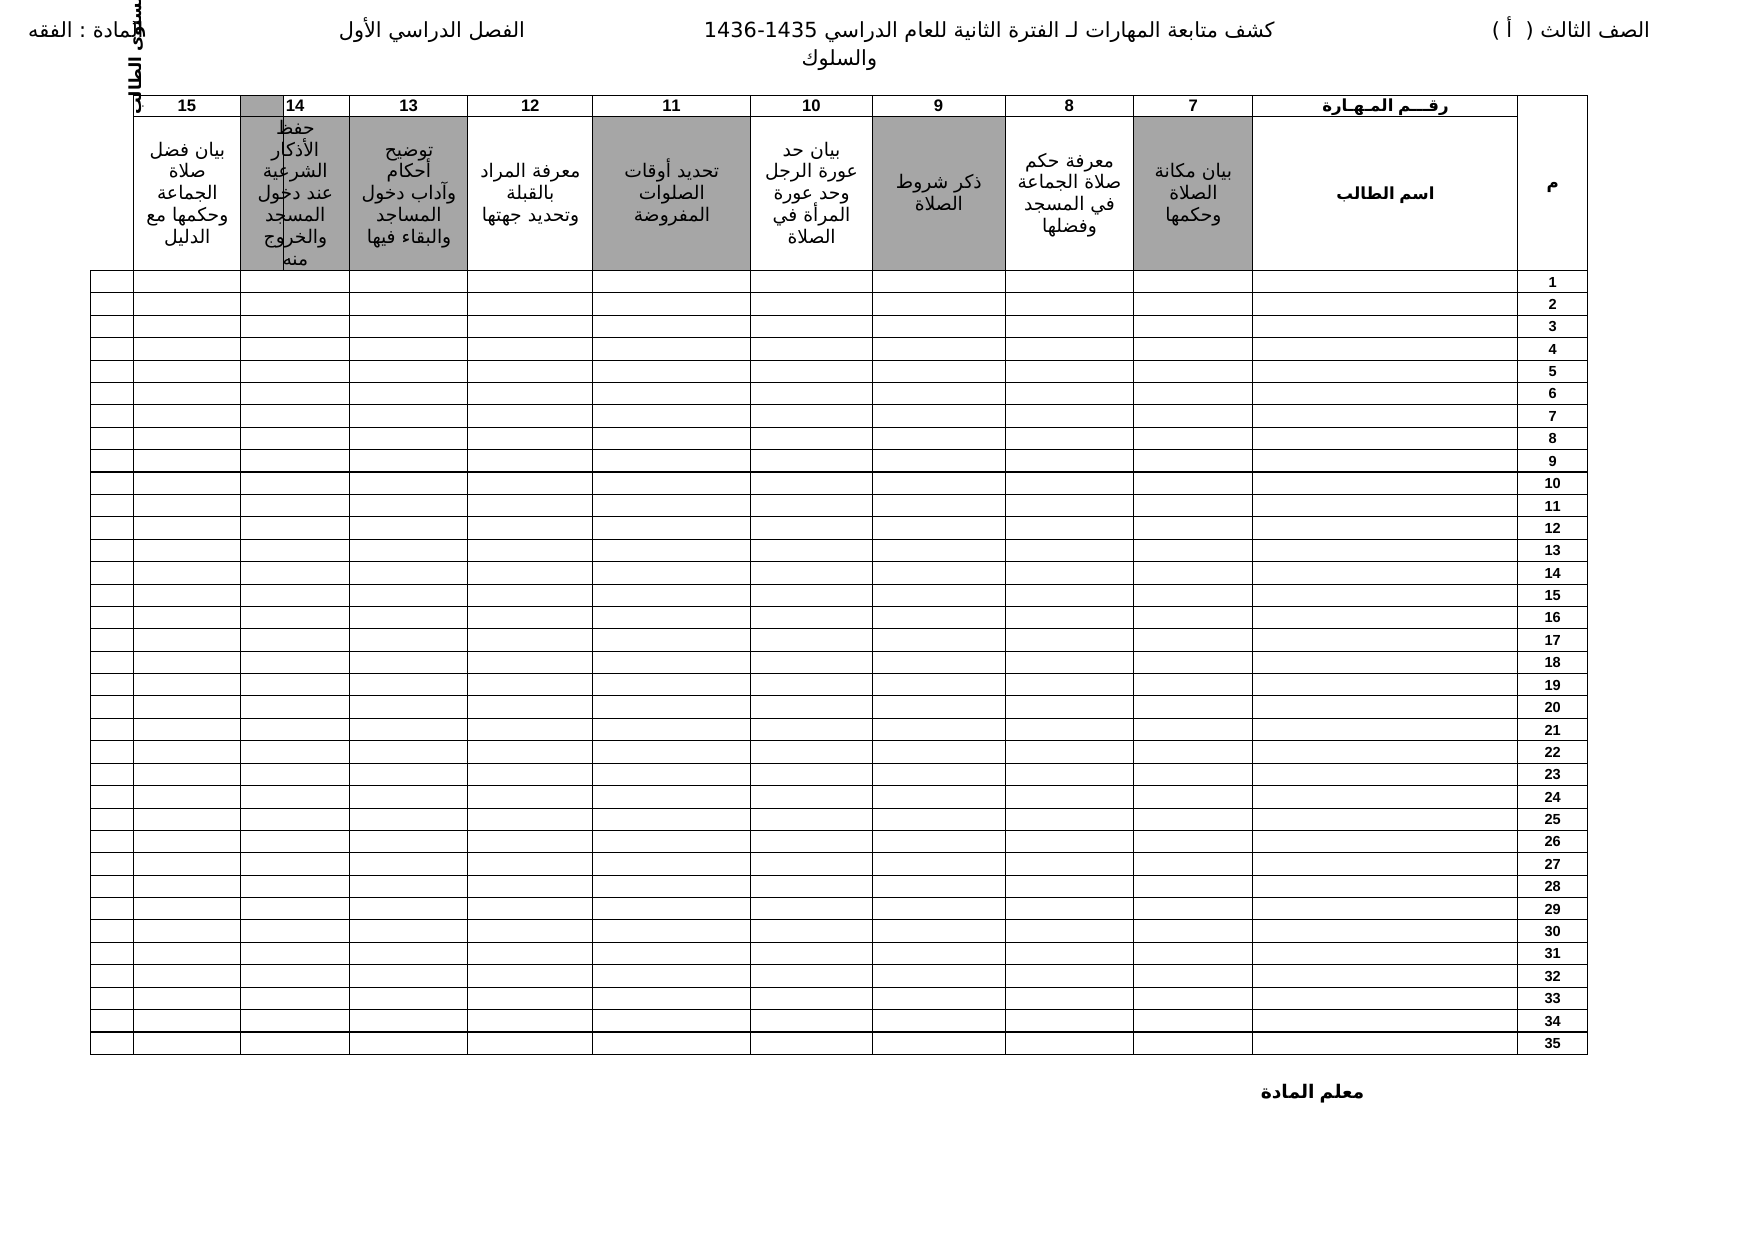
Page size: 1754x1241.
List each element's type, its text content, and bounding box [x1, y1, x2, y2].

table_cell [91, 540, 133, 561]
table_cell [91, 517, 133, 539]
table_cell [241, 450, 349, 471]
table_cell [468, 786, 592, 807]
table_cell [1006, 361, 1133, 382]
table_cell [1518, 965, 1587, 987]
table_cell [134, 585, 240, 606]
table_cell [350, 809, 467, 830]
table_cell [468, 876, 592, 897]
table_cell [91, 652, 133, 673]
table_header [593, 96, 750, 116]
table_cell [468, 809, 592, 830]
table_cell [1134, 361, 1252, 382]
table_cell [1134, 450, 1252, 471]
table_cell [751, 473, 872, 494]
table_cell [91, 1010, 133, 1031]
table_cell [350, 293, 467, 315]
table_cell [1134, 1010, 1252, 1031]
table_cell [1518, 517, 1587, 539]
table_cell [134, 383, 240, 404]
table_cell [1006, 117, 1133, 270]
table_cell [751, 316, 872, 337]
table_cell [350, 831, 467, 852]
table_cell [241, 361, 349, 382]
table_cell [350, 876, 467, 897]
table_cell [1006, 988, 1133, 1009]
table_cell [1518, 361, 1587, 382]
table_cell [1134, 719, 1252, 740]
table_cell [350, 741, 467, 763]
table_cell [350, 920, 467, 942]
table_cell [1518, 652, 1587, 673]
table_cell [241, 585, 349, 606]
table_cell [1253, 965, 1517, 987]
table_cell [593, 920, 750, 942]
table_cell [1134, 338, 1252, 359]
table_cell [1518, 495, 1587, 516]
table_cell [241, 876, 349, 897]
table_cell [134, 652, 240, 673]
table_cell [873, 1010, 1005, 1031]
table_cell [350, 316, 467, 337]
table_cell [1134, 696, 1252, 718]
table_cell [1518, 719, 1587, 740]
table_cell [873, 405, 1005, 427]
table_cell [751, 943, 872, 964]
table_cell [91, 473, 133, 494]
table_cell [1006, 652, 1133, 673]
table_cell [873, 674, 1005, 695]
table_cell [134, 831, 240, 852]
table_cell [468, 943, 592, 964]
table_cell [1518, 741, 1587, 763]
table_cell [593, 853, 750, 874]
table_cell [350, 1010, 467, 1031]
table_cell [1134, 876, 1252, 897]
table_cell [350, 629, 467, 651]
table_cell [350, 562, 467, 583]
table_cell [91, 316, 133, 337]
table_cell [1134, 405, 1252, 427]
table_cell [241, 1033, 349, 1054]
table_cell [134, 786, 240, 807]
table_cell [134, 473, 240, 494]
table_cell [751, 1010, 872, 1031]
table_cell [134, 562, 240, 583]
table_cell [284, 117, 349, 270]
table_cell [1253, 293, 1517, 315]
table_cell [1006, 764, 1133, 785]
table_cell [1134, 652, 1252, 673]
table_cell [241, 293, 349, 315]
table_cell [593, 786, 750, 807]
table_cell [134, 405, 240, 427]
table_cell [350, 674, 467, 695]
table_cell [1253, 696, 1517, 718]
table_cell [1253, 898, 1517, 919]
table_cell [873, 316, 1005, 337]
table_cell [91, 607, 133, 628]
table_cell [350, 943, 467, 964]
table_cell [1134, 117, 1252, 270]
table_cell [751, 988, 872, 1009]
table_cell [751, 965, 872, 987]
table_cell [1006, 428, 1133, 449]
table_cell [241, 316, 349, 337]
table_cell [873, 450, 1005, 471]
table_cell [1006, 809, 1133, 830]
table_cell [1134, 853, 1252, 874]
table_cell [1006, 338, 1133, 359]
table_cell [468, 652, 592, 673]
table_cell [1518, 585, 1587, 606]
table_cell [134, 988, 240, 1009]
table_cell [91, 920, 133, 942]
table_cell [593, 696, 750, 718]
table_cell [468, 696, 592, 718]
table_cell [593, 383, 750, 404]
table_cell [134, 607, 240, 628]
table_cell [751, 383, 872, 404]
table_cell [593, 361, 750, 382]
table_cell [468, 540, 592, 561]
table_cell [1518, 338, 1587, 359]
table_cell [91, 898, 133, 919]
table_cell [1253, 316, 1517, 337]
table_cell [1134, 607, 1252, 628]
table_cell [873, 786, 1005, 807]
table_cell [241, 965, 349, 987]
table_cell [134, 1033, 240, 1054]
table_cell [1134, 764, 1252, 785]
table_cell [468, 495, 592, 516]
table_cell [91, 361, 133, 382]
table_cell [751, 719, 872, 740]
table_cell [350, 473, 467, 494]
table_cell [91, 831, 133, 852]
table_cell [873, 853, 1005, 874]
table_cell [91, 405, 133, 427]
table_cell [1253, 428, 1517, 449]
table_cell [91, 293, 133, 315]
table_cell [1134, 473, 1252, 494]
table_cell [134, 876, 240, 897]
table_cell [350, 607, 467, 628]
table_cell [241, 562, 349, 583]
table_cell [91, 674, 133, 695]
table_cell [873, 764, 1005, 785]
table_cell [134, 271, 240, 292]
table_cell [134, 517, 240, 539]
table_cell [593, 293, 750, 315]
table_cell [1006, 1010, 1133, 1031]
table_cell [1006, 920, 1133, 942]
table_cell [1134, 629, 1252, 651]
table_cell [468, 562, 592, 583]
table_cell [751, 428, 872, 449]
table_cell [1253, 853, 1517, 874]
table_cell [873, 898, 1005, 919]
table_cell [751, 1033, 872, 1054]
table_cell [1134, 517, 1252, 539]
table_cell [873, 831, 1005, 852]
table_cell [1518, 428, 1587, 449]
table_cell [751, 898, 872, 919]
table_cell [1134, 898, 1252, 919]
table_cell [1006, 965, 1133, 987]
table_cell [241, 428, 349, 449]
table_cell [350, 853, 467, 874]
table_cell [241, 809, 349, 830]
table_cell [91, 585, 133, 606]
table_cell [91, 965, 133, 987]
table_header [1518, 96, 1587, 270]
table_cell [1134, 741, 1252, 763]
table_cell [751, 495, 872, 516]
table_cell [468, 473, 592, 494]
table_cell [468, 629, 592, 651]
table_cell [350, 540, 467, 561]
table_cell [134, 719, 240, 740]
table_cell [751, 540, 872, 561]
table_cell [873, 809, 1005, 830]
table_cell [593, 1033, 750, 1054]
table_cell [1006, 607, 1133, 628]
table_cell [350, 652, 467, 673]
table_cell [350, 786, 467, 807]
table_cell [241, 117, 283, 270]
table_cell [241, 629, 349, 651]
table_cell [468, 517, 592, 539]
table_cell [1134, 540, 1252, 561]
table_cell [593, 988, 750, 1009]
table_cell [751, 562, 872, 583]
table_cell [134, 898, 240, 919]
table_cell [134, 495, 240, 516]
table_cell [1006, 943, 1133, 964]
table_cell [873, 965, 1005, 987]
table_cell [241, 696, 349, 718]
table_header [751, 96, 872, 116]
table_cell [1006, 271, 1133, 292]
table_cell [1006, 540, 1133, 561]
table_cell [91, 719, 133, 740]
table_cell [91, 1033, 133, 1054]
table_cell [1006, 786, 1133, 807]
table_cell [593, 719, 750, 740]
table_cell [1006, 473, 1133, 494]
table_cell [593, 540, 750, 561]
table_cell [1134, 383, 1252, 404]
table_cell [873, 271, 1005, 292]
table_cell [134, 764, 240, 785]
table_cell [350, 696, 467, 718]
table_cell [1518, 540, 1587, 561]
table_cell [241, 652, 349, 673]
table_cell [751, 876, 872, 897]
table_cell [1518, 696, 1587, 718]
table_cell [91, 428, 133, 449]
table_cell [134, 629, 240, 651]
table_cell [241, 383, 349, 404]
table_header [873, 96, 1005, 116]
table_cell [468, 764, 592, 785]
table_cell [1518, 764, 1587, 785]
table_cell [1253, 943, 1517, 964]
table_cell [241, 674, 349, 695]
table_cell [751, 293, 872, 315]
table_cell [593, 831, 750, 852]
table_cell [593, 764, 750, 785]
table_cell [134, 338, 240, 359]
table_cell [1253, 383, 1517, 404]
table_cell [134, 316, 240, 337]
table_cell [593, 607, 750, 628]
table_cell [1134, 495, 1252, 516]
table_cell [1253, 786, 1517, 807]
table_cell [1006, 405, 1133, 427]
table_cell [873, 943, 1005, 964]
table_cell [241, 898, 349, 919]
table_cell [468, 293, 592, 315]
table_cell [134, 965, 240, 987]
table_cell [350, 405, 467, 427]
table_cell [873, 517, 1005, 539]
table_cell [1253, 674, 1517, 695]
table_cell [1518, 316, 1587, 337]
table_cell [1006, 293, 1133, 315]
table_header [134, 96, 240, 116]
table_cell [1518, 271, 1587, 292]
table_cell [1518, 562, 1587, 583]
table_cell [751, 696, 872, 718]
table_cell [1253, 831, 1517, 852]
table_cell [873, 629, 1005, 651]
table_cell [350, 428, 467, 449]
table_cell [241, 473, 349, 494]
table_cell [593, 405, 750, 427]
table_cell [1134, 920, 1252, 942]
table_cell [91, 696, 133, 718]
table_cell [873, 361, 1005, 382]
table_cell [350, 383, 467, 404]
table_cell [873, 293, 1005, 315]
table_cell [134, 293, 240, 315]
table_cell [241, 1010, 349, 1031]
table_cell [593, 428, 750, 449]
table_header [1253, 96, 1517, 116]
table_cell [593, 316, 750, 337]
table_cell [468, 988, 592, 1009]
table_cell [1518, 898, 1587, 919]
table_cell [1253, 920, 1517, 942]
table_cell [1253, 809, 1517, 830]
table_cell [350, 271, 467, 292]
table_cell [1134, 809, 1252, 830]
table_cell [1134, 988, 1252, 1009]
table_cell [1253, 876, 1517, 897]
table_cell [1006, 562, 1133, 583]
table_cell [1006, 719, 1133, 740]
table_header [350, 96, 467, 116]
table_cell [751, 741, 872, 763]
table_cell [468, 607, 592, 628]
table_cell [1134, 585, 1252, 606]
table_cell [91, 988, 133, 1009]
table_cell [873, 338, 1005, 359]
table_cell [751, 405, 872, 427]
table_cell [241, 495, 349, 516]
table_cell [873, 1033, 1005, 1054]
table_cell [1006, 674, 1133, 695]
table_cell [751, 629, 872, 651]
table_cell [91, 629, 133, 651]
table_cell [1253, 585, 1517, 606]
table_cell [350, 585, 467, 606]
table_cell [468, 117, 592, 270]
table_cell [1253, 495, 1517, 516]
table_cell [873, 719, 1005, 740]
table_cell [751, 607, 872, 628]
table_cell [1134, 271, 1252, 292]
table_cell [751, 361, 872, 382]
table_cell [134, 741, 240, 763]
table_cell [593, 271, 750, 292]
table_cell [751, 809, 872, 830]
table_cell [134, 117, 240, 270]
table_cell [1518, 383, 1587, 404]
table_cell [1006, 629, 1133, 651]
text معلم المادة [10, 1081, 1668, 1103]
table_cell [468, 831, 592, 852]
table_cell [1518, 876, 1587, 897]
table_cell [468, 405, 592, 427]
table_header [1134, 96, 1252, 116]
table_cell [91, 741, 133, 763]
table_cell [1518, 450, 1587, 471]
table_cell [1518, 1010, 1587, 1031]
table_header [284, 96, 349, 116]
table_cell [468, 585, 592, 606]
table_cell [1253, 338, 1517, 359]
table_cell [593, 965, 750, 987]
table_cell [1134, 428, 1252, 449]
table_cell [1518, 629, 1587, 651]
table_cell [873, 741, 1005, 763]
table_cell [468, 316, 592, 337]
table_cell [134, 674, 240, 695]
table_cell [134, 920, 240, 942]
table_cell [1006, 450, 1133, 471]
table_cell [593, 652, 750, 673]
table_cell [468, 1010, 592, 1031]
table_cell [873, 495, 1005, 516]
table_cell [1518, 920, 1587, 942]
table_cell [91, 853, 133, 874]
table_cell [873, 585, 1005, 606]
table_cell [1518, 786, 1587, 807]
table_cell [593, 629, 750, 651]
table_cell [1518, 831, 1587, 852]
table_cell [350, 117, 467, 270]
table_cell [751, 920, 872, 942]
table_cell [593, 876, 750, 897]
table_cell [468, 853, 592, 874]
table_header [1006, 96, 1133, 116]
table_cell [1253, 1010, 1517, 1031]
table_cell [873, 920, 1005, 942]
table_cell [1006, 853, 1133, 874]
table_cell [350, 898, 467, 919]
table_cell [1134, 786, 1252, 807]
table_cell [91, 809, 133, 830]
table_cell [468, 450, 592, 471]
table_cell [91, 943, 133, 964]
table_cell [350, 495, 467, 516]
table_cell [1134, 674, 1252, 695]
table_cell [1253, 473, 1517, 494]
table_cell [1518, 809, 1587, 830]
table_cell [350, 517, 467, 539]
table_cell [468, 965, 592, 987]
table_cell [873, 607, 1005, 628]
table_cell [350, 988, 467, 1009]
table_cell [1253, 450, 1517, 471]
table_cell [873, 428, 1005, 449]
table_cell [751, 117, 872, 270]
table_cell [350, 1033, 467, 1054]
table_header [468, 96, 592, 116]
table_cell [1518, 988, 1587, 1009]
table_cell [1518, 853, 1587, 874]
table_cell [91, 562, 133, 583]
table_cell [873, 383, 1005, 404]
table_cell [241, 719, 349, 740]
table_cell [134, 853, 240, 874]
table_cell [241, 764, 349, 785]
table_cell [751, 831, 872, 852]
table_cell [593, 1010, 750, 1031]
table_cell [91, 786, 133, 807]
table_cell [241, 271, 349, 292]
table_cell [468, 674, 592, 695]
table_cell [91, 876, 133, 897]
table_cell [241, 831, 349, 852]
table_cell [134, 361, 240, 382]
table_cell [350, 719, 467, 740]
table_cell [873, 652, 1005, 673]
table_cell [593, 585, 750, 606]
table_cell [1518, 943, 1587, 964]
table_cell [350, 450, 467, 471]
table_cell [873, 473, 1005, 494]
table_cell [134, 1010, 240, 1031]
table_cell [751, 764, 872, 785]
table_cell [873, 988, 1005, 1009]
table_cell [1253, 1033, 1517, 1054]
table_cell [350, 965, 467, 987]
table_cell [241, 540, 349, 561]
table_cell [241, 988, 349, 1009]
text الصف الثالث ( أ ) كشف متابعة المهارات لـ الفترة الثانية للعام الدراسي 1435-1436 الفصل الدراسي الأول المادة : الفقه والسلوك [10, 18, 1668, 70]
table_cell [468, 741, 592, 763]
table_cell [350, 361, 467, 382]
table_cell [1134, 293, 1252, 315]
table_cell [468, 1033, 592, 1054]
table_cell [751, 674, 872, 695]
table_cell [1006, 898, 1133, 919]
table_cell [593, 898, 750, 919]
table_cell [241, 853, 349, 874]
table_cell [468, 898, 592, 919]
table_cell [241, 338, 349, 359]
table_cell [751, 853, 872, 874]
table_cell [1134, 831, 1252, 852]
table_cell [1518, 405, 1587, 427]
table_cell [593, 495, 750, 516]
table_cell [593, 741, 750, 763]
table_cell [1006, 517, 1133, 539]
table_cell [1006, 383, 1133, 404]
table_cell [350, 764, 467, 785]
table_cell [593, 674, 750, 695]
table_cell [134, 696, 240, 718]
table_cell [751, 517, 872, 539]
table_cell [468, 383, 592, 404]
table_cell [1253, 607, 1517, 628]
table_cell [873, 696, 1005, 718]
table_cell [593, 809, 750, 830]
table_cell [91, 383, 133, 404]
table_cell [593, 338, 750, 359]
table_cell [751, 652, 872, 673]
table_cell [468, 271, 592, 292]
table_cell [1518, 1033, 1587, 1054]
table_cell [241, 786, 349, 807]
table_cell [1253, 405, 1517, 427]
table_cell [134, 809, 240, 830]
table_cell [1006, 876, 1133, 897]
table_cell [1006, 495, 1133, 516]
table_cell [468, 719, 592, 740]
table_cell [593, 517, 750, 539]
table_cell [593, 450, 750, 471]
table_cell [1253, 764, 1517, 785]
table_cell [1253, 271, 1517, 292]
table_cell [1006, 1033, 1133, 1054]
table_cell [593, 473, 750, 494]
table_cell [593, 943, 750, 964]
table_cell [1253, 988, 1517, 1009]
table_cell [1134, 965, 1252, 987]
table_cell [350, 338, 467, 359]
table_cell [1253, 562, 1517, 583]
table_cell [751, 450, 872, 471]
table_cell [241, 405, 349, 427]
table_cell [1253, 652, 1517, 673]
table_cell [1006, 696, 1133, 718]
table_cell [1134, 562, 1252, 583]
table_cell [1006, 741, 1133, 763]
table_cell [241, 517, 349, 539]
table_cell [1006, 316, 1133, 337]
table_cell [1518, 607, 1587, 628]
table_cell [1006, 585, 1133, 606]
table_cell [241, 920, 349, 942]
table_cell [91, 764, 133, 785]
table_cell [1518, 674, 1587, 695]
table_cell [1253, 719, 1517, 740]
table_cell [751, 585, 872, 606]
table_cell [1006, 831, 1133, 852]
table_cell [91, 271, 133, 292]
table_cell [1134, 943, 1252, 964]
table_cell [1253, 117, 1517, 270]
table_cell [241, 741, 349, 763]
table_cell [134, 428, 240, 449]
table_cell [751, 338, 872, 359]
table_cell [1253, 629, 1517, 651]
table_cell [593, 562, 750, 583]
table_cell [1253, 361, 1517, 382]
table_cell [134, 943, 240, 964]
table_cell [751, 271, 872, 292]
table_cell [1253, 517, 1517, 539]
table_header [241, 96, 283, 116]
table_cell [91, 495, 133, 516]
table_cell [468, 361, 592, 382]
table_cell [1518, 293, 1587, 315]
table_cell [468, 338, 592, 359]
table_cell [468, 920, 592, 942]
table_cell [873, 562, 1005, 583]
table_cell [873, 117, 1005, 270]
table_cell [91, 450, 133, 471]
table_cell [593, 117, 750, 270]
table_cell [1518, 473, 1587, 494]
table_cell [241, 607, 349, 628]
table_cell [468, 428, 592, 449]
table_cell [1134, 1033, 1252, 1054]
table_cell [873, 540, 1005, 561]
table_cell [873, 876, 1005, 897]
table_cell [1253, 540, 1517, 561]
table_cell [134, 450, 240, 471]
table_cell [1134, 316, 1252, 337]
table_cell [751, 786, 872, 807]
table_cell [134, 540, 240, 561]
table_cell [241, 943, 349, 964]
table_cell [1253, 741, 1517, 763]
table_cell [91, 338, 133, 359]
